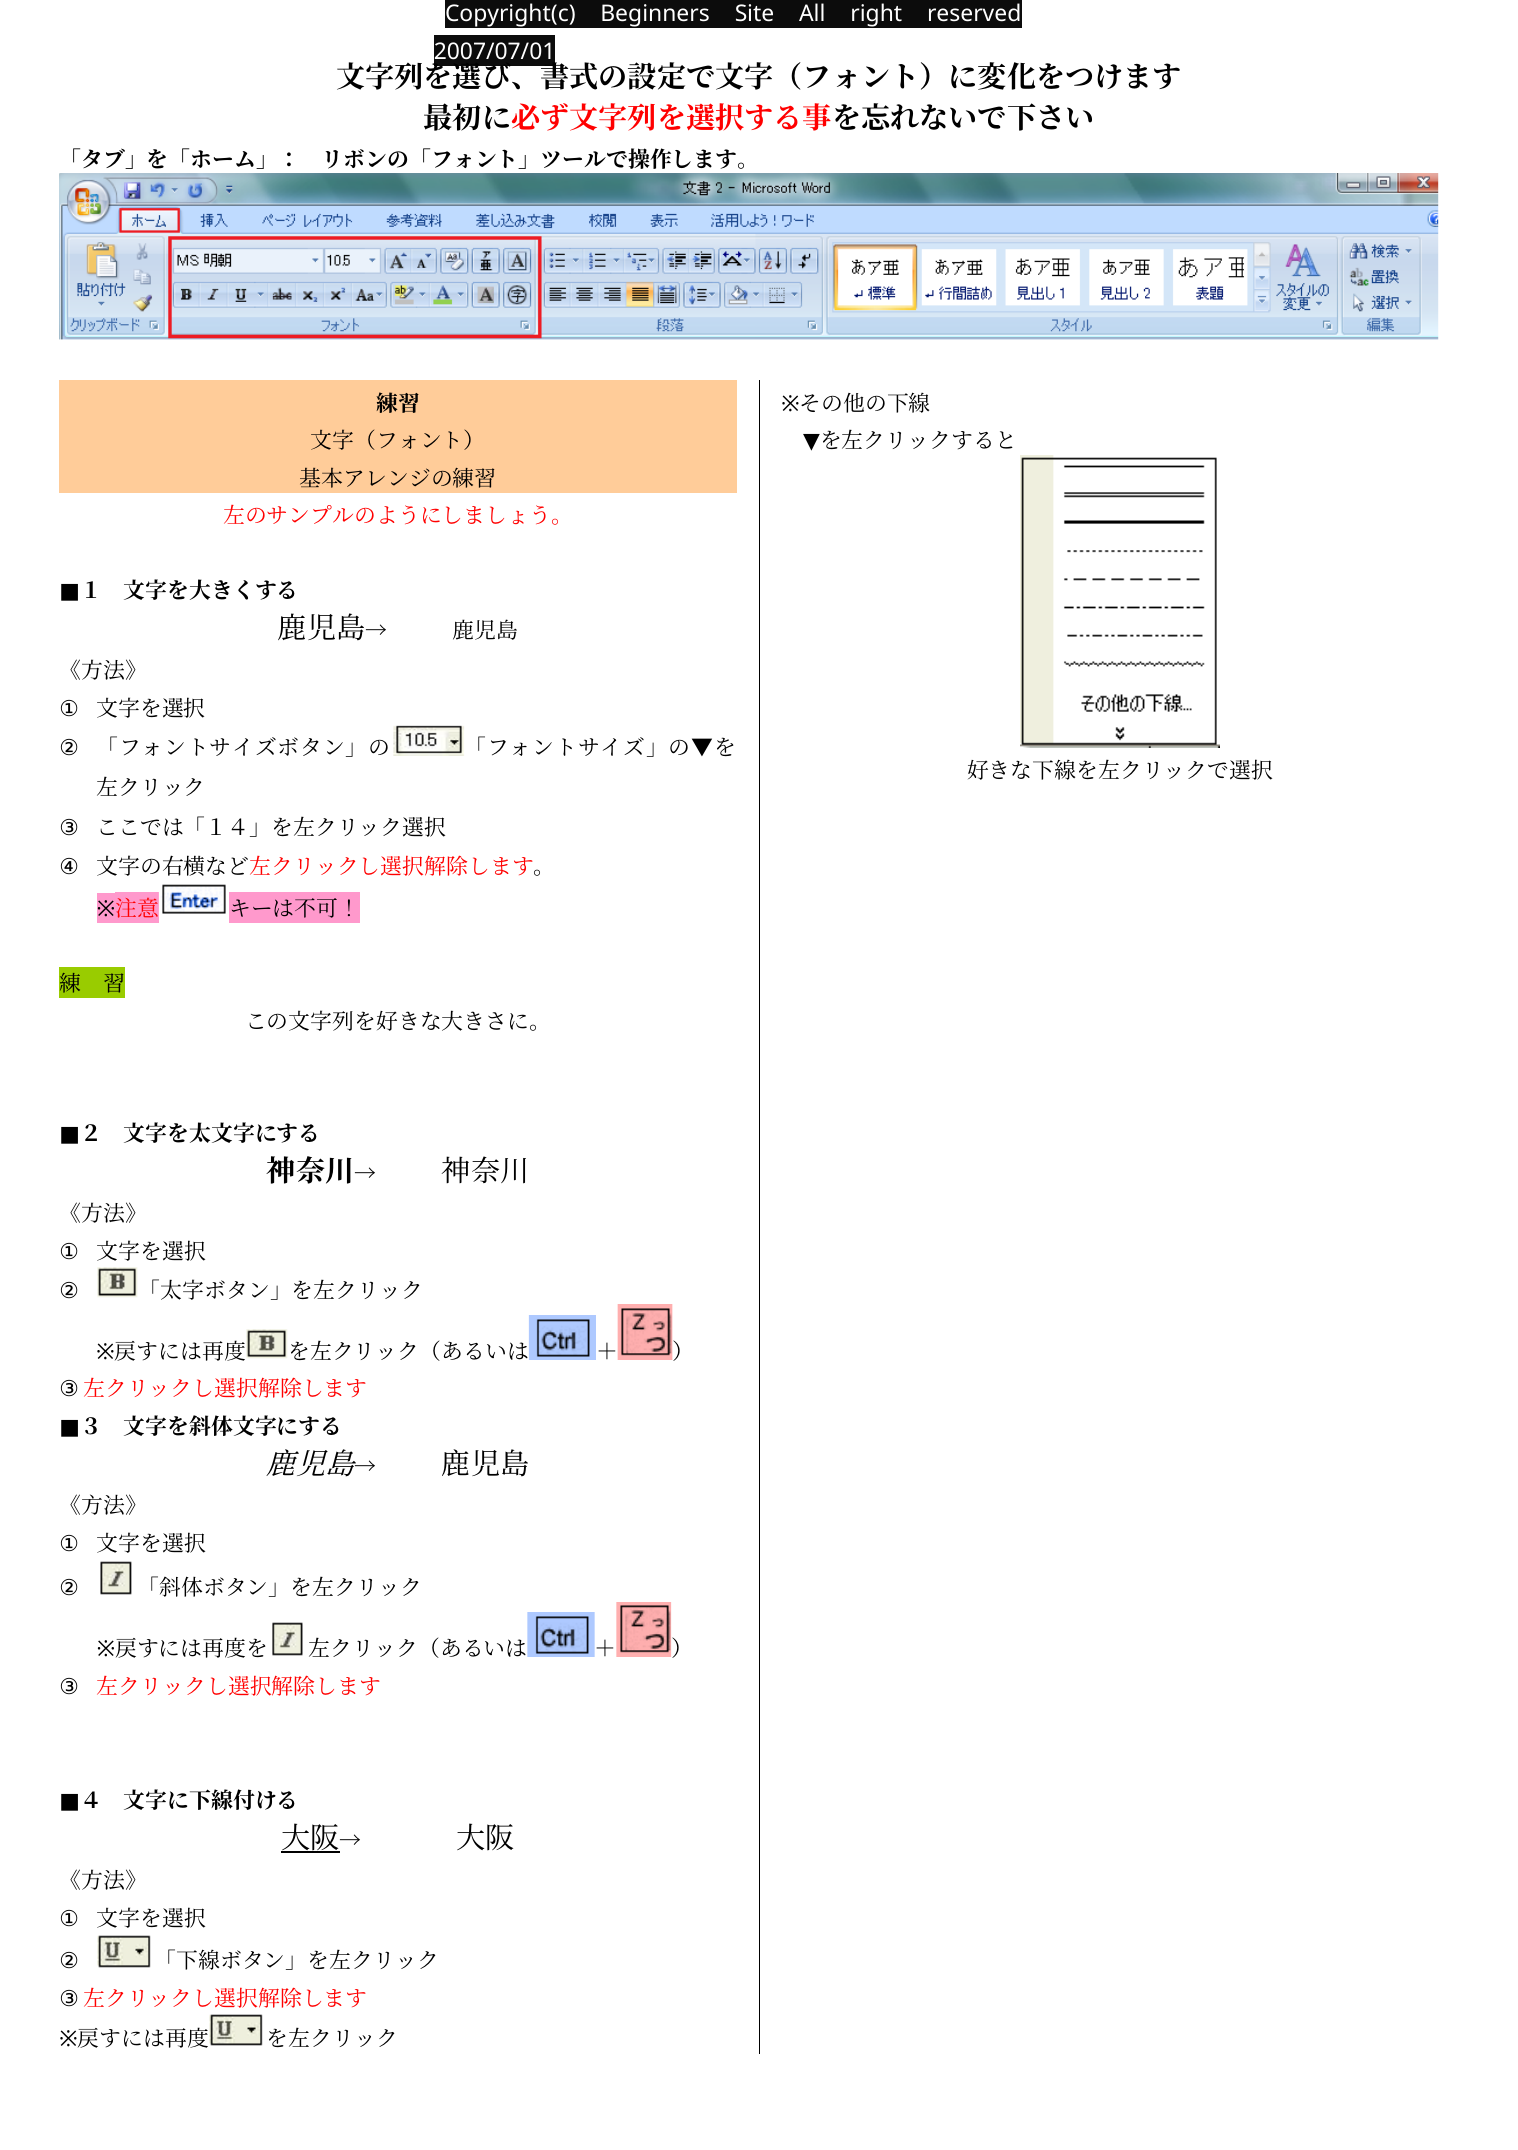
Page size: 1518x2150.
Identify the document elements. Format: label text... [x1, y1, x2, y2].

picture [1020, 455, 1220, 748]
text ③左クリックし選択解除します [59, 1975, 737, 2012]
text 左のサンプルのようにしましょう。 [59, 493, 737, 530]
text 《方法》 [59, 647, 737, 684]
text 大阪→ 大阪 [59, 1815, 737, 1857]
list 文字を選択 [59, 1227, 737, 1267]
text ■４ 文字に下線付ける [59, 1778, 737, 1815]
text 好きな下線を左クリックで選択 [781, 747, 1459, 785]
text ※その他の下線 ▼を左クリックすると [781, 380, 1459, 455]
text ■１ 文字を大きくする [59, 568, 737, 605]
text この文字列を好きな大きさに。 [59, 998, 737, 1036]
picture [268, 1620, 309, 1657]
picture [392, 724, 465, 756]
list ここでは「１４」を左クリック選択 [59, 803, 737, 843]
text 練習 [59, 380, 737, 418]
picture [59, 173, 1458, 343]
text 神奈川→ 神奈川 [59, 1148, 737, 1190]
text 「タブ」を「ホーム」： リボンの「フォント」ツールで操作します。 [59, 136, 1459, 174]
text ■３ 文字を斜体文字にする [59, 1403, 737, 1441]
text ※戻すには再度を左クリック [59, 2012, 737, 2053]
picture [96, 1267, 139, 1299]
list 文字の右横など左クリックし選択解除します。 [59, 843, 737, 882]
text 《方法》 [59, 1857, 737, 1894]
text 基本アレンジの練習 [59, 455, 737, 493]
text 《方法》 [59, 1190, 737, 1227]
text 練 習 [59, 961, 737, 998]
list 文字を選択 [59, 1520, 737, 1560]
text 鹿児島→ 鹿児島 [59, 605, 737, 647]
list 「斜体ボタン」を左クリック ※戻すには再度を左クリック（あるいは＋） [59, 1560, 737, 1663]
list 「下線ボタン」を左クリック [59, 1934, 737, 1975]
list 左クリックし選択解除します [59, 1663, 737, 1703]
picture [96, 1934, 155, 1969]
text 文字（フォント） [59, 418, 737, 455]
text 文字列を選び、書式の設定で文字（フォント）に変化をつけます [59, 59, 1459, 94]
picture [245, 1328, 288, 1360]
picture [96, 1559, 138, 1596]
text ③左クリックし選択解除します [59, 1366, 737, 1403]
picture [208, 2012, 267, 2047]
list 文字を選択 [59, 684, 737, 724]
picture [158, 882, 229, 917]
text 鹿児島→ 鹿児島 [59, 1441, 737, 1483]
list 文字を選択 [59, 1894, 737, 1934]
list 「フォントサイズボタン」の「フォントサイズ」の▼を左クリック [59, 724, 737, 803]
text 《方法》 [59, 1483, 737, 1520]
list 「太字ボタン」を左クリック ※戻すには再度を左クリック（あるいは＋） [59, 1267, 737, 1366]
text ■２ 文字を太文字にする [59, 1111, 737, 1148]
text 最初に必ず文字列を選択する事を忘れないで下さい [59, 94, 1459, 136]
text ※注意キーは不可！ [229, 882, 737, 923]
